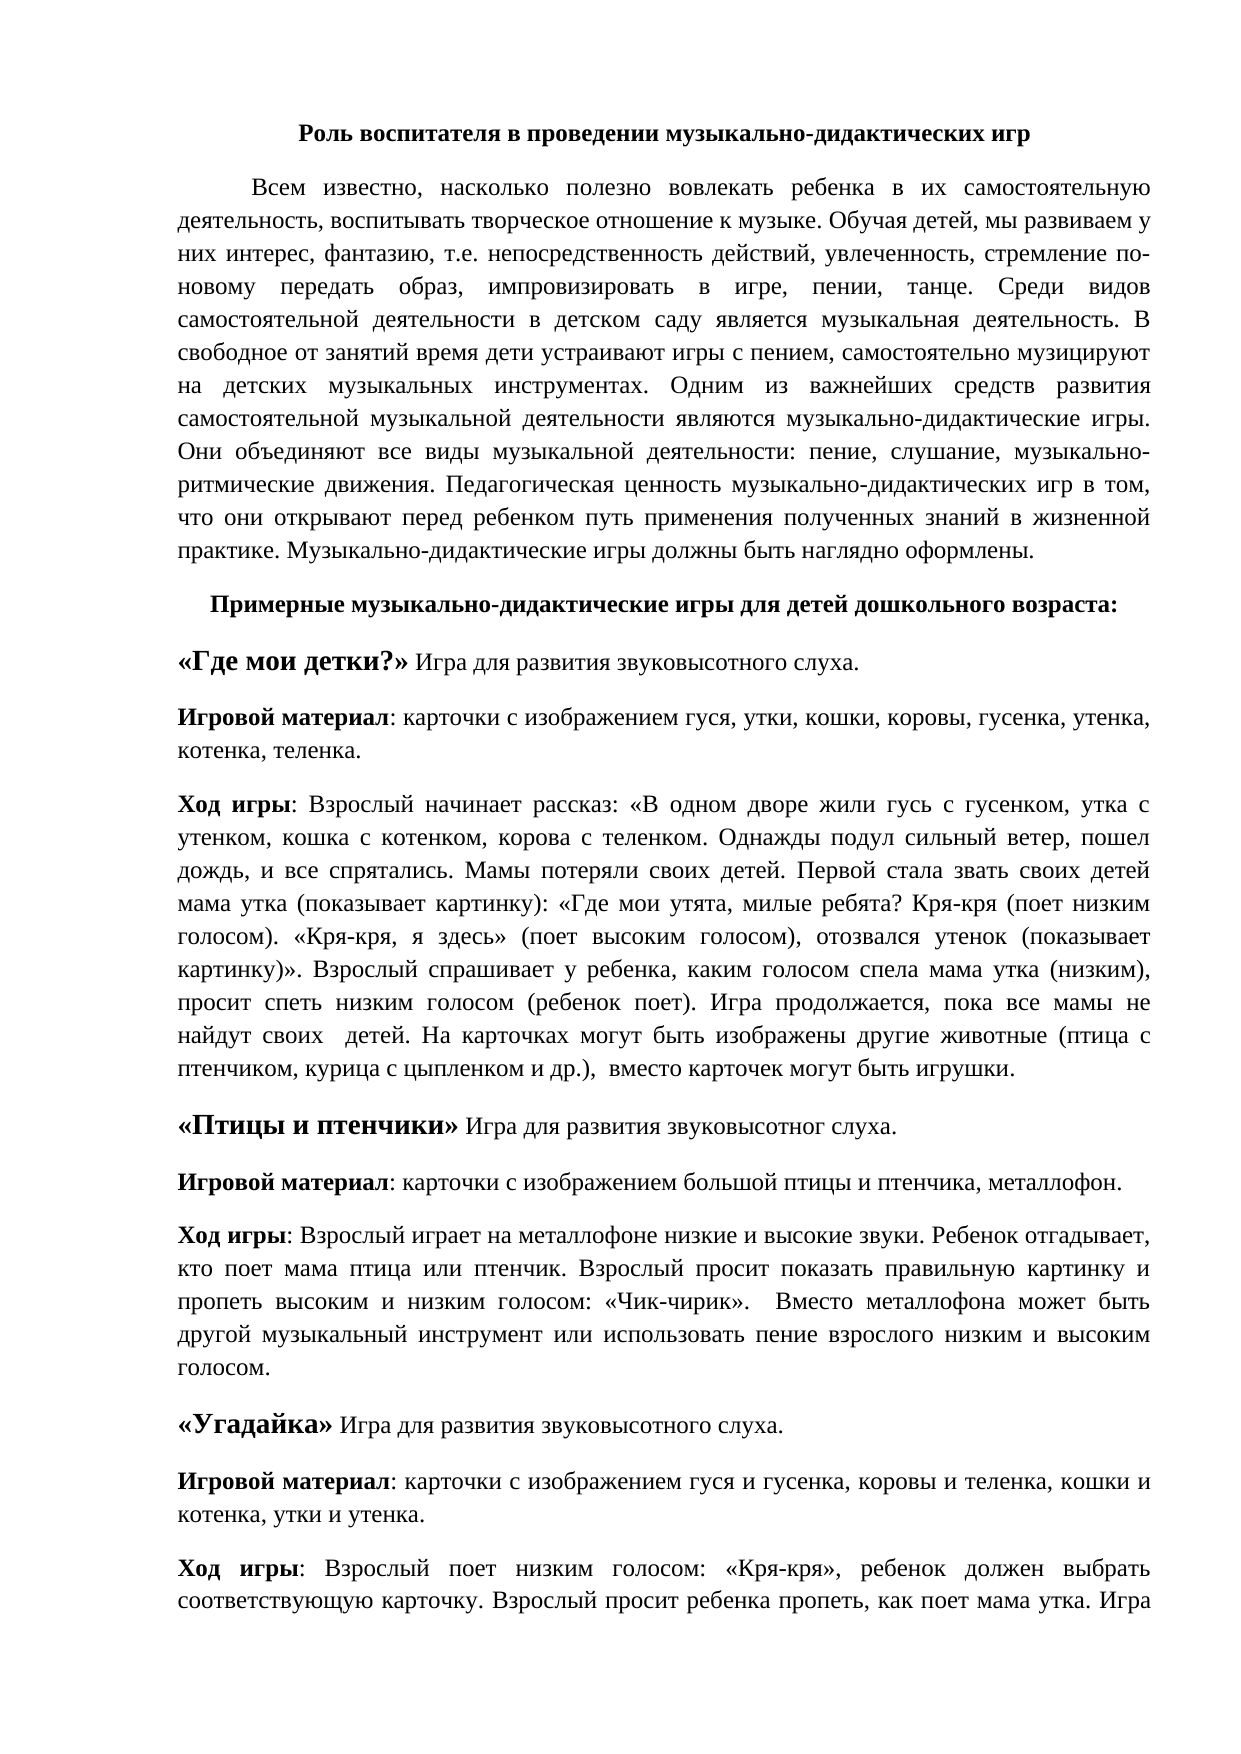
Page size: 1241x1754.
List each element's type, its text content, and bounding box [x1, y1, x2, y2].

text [177, 1553, 1152, 1614]
text Игровой материал: карточки с изображением гуся и гусенка, коровы и теленка, кошки и котенка, утки и утенка. [177, 1466, 1152, 1527]
text Примерные музыкально-дидактические игры для детей дошкольного возраста: [177, 589, 1152, 618]
text «Где мои детки?» Игра для развития звуковысотного слуха. [177, 643, 1152, 676]
text «Птицы и птенчики» Игра для развития звуковысотног слуха. [177, 1107, 1152, 1141]
text Всем известно, насколько полезно вовлекать ребенка в их самостоятельную деятельность, воспитывать творческое отношение к музыке. Обучая детей, мы развиваем у них интерес, фантазию, т.е. непосредственность действий, увлеченность, стремление по-новому передать образ, импровизировать в игре, пении, танце. Среди видов самостоятельной деятельности в детском саду является музыкальная деятельность. В свободное от занятий время дети устраивают игры с пением, самостоятельно музицируют на детских музыкальных инструментах. Одним из важнейших средств развития самостоятельной музыкальной деятельности являются музыкально-дидактические игры. Они объединяют все виды музыкальной деятельности: пение, слушание, музыкально-ритмические движения. Педагогическая ценность музыкально-дидактических игр в том, что они открывают перед ребенком путь применения полученных знаний в жизненной практике. Музыкально-дидактические игры должны быть наглядно оформлены. [177, 172, 1152, 564]
text «Угадайка» Игра для развития звуковысотного слуха. [177, 1406, 1152, 1440]
text Игровой материал: карточки с изображением большой птицы и птенчика, металлофон. [177, 1167, 1152, 1195]
text Ход игры: Взрослый начинает рассказ: «В одном дворе жили гусь с гусенком, утка с утенком, кошка с котенком, корова с теленком. Однажды подул сильный ветер, пошел дождь, и все спрятались. Мамы потеряли своих детей. Первой стала звать своих детей мама утка (показывает картинку): «Где мои утята, милые ребята? Кря-кря (поет низким голосом). «Кря-кря, я здесь» (поет высоким голосом), отозвался утенок (показывает картинку)». Взрослый спрашивает у ребенка, каким голосом спела мама утка (низким), просит спеть низким голосом (ребенок поет). Игра продолжается, пока все мамы не найдут своих детей. На карточках могут быть изображены другие животные (птица с птенчиком, курица с цыпленком и др.), вместо карточек могут быть игрушки. [177, 789, 1152, 1082]
text Игровой материал: карточки с изображением гуся, утки, кошки, коровы, гусенка, утенка, котенка, теленка. [177, 702, 1152, 764]
text Роль воспитателя в проведении музыкально-дидактических игр [177, 118, 1152, 147]
text Ход игры: Взрослый играет на металлофоне низкие и высокие звуки. Ребенок отгадывает, кто поет мама птица или птенчик. Взрослый просит показать правильную картинку и пропеть высоким и низким голосом: «Чик-чирик». Вместо металлофона может быть другой музыкальный инструмент или использовать пение взрослого низким и высоким голосом. [177, 1220, 1152, 1381]
